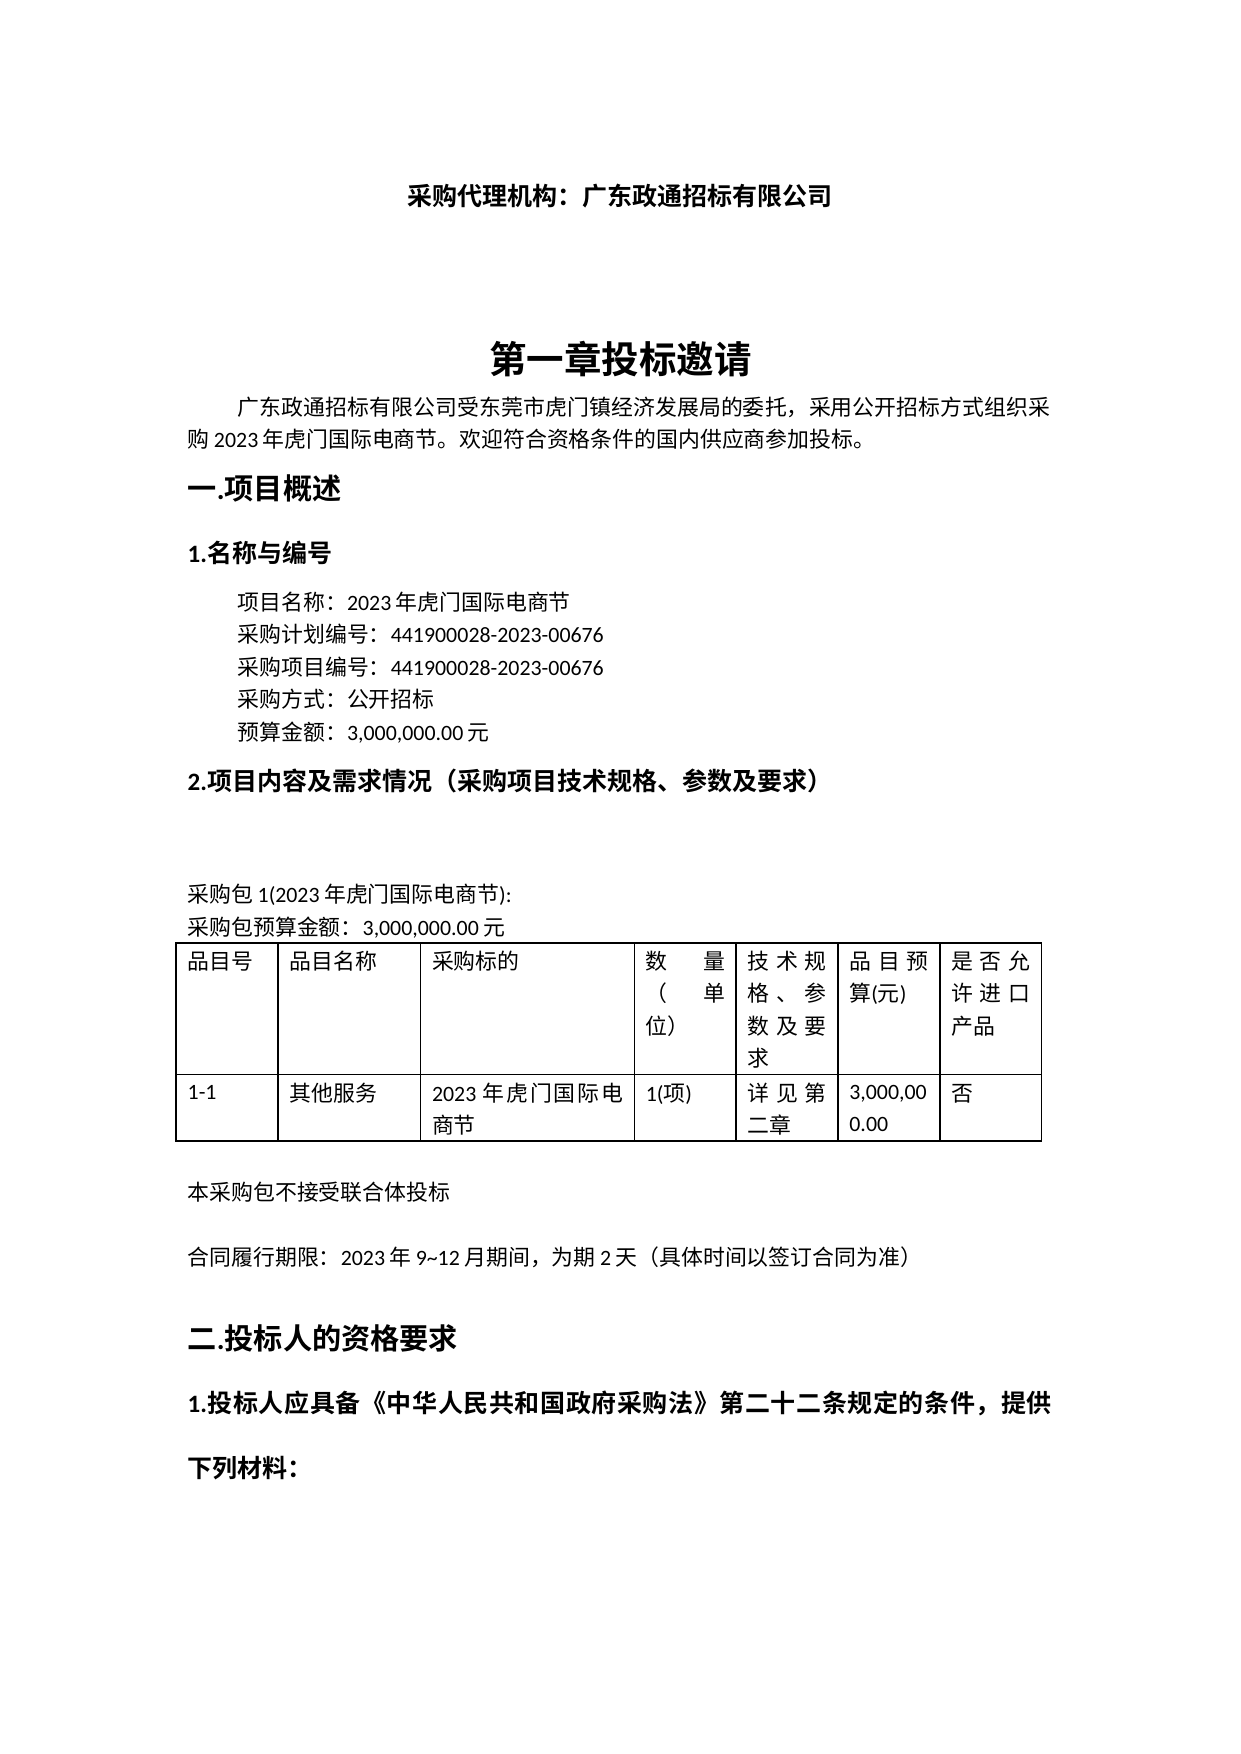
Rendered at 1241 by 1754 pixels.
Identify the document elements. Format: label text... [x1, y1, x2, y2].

text 采购包1(2023年虎门国际电商节): [187, 877, 1053, 909]
text 采购计划编号：441900028-2023-00676 [187, 617, 1053, 649]
text 采购项目编号：441900028-2023-00676 [187, 649, 1053, 682]
table_header 品目预算(元) [839, 944, 939, 1073]
text 广东政通招标有限公司受东莞市虎门镇经济发展局的委托，采用公开招标方式组织采购2023年虎门国际电商节。欢迎符合资格条件的国内供应商参加投标。 [187, 389, 1053, 454]
text 1.投标人应具备《中华人民共和国政府采购法》第二十二条规定的条件，提供下列材料： [187, 1369, 1053, 1499]
text 一.项目概述 [187, 454, 1053, 519]
table_cell 详见第二章 [737, 1075, 837, 1140]
text 采购包预算金额：3,000,000.00元 [187, 909, 1053, 942]
table_cell 1(项) [635, 1075, 735, 1140]
table_header 品目名称 [279, 944, 420, 1073]
text 本采购包不接受联合体投标 [187, 1174, 1053, 1207]
text 二.投标人的资格要求 [187, 1304, 1053, 1369]
table_header 采购标的 [421, 944, 634, 1073]
table_header 品目号 [177, 944, 277, 1073]
text 第一章投标邀请 [187, 324, 1053, 389]
text 采购代理机构：广东政通招标有限公司 [187, 162, 1053, 227]
text 1.名称与编号 [187, 519, 1053, 584]
table_cell 其他服务 [279, 1075, 420, 1140]
text 预算金额：3,000,000.00元 [187, 714, 1053, 747]
text 合同履行期限：2023年9~12月期间，为期2天（具体时间以签订合同为准） [187, 1239, 1053, 1272]
table_cell 1-1 [177, 1075, 277, 1140]
table_header 是否允许进口产品 [941, 944, 1041, 1073]
text 采购方式：公开招标 [187, 682, 1053, 714]
text 项目名称：2023年虎门国际电商节 [187, 584, 1053, 617]
table_cell 2023年虎门国际电商节 [421, 1075, 634, 1140]
table_header 技术规格、参数及要求 [737, 944, 837, 1073]
table_header 数量（单位） [635, 944, 735, 1073]
text 2.项目内容及需求情况（采购项目技术规格、参数及要求） [187, 747, 1053, 812]
table_cell 否 [941, 1075, 1041, 1140]
table_cell 3,000,000.00 [839, 1075, 939, 1140]
